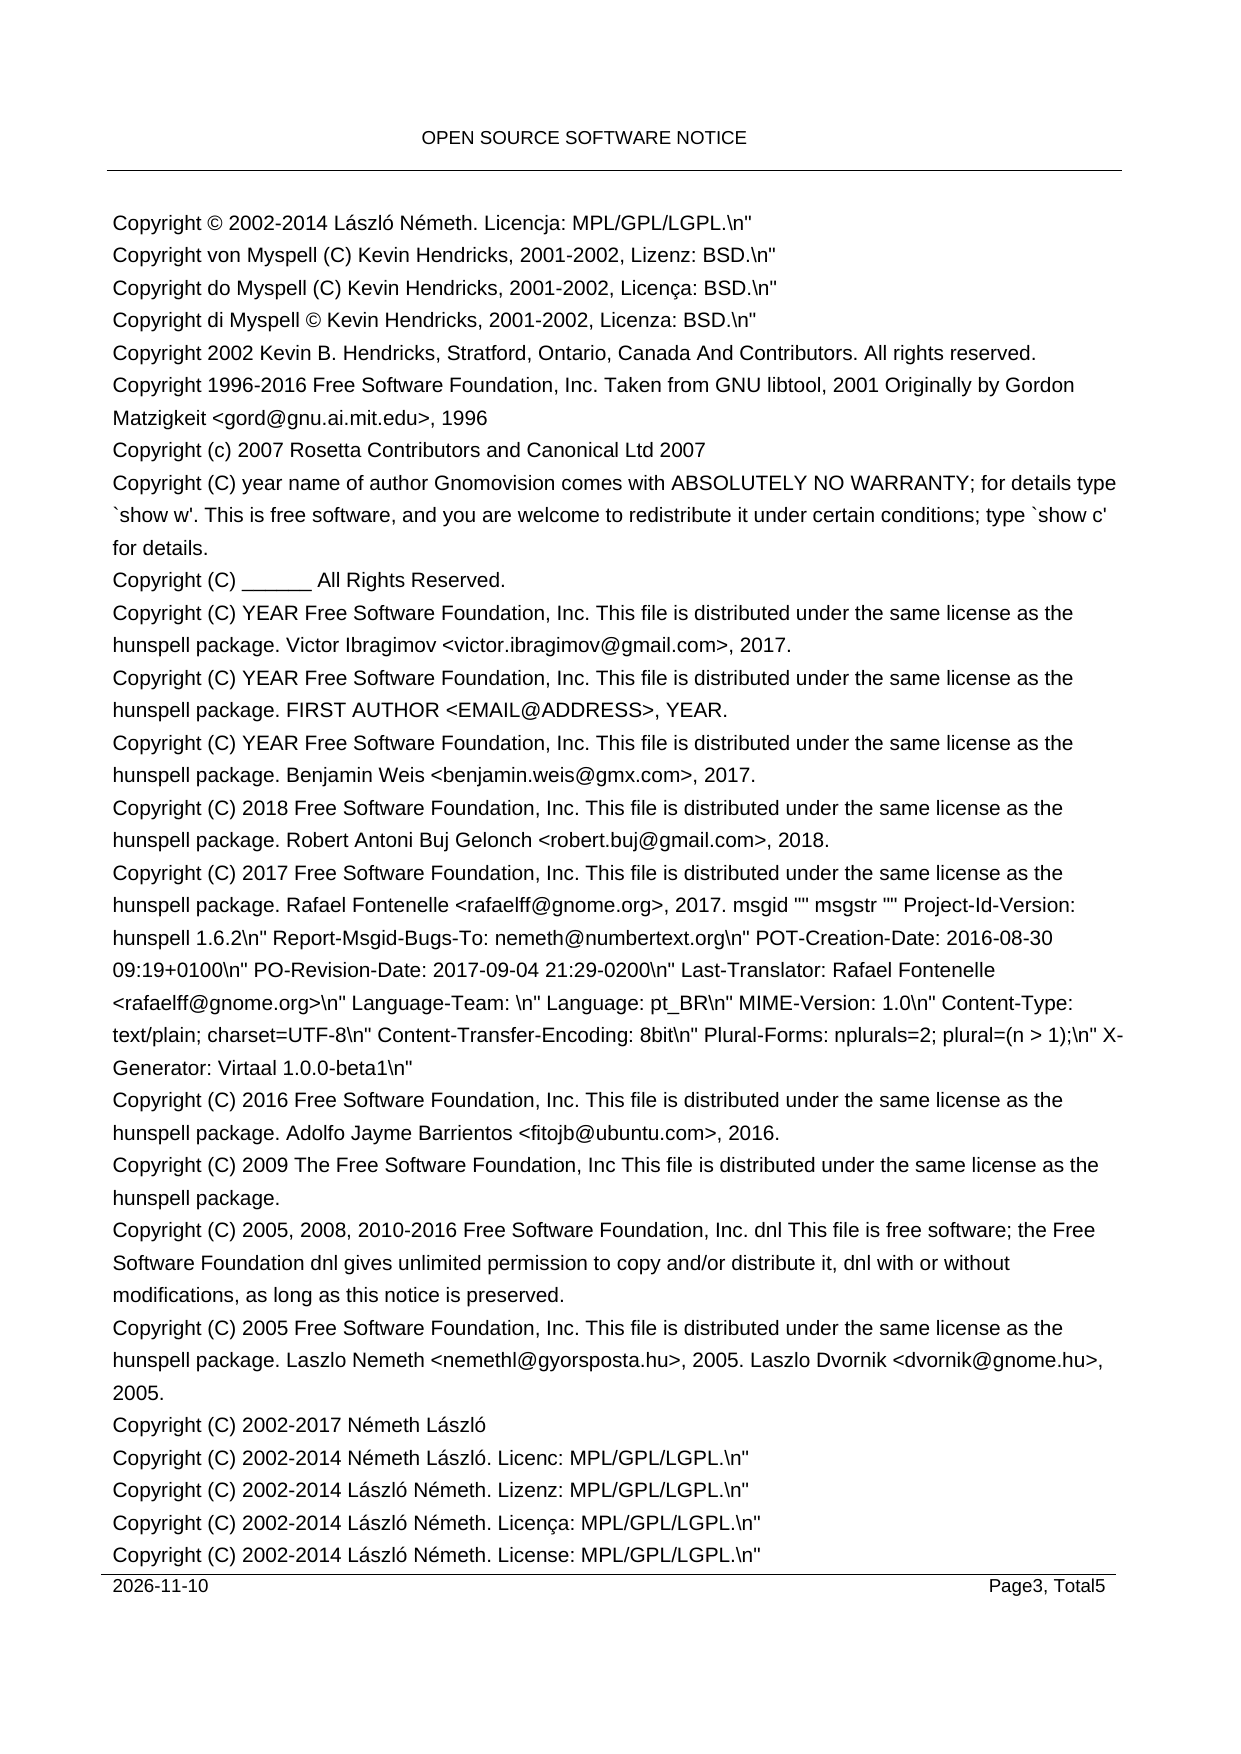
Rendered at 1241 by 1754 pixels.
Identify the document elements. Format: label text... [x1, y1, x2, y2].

text Copyright (C) YEAR Free Software Foundation, Inc. This file is distributed under the same license as the hunspell package. Victor Ibragimov <victor.ibragimov@gmail.com>, 2017. [112, 596, 1128, 661]
text Copyright 2002 Kevin B. Hendricks, Stratford, Ontario, Canada And Contributors. All rights reserved. [112, 336, 1128, 369]
text Copyright (C) 2005, 2008, 2010-2016 Free Software Foundation, Inc. dnl This file is free software; the Free Software Foundation dnl gives unlimited permission to copy and/or distribute it, dnl with or without modifications, as long as this notice is preserved. [112, 1214, 1128, 1311]
text Copyright (C) 2002-2014 Németh László. Licenc: MPL/GPL/LGPL.\n" [112, 1441, 1128, 1474]
text Copyright © 2002-2014 László Németh. Licencja: MPL/GPL/LGPL.\n" [112, 206, 1128, 239]
text Copyright (C) YEAR Free Software Foundation, Inc. This file is distributed under the same license as the hunspell package. FIRST AUTHOR <EMAIL@ADDRESS>, YEAR. [112, 661, 1128, 726]
text Copyright (C) 2018 Free Software Foundation, Inc. This file is distributed under the same license as the hunspell package. Robert Antoni Buj Gelonch <robert.buj@gmail.com>, 2018. [112, 791, 1128, 856]
text Copyright (C) YEAR Free Software Foundation, Inc. This file is distributed under the same license as the hunspell package. Benjamin Weis <benjamin.weis@gmx.com>, 2017. [112, 726, 1128, 791]
text Copyright (C) 2002-2014 László Németh. License: MPL/GPL/LGPL.\n" [112, 1539, 1128, 1571]
text Copyright von Myspell (C) Kevin Hendricks, 2001-2002, Lizenz: BSD.\n" [112, 239, 1128, 271]
text Copyright (C) 2002-2014 László Németh. Licença: MPL/GPL/LGPL.\n" [112, 1506, 1128, 1539]
text Copyright (c) 2007 Rosetta Contributors and Canonical Ltd 2007 [112, 434, 1128, 466]
text Copyright (C) 2002-2017 Németh László [112, 1409, 1128, 1441]
text Copyright (C) 2002-2014 László Németh. Lizenz: MPL/GPL/LGPL.\n" [112, 1474, 1128, 1506]
text Copyright 1996-2016 Free Software Foundation, Inc. Taken from GNU libtool, 2001 Originally by Gordon Matzigkeit <gord@gnu.ai.mit.edu>, 1996 [112, 369, 1128, 434]
text Copyright (C) 2016 Free Software Foundation, Inc. This file is distributed under the same license as the hunspell package. Adolfo Jayme Barrientos <fitojb@ubuntu.com>, 2016. [112, 1084, 1128, 1149]
text Copyright di Myspell © Kevin Hendricks, 2001-2002, Licenza: BSD.\n" [112, 304, 1128, 336]
text Copyright do Myspell (C) Kevin Hendricks, 2001-2002, Licença: BSD.\n" [112, 271, 1128, 304]
text Copyright (C) ______ All Rights Reserved. [112, 564, 1128, 596]
text Copyright (C) 2009 The Free Software Foundation, Inc This file is distributed under the same license as the hunspell package. [112, 1149, 1128, 1214]
text Copyright (C) 2017 Free Software Foundation, Inc. This file is distributed under the same license as the hunspell package. Rafael Fontenelle <rafaelff@gnome.org>, 2017. msgid "" msgstr "" Project-Id-Version: hunspell 1.6.2\n" Report-Msgid-Bugs-To: nemeth@numbertext.org\n" POT-Creation-Date: 2016-08-30 09:19+0100\n" PO-Revision-Date: 2017-09-04 21:29-0200\n" Last-Translator: Rafael Fontenelle <rafaelff@gnome.org>\n" Language-Team: \n" Language: pt_BR\n" MIME-Version: 1.0\n" Content-Type: text/plain; charset=UTF-8\n" Content-Transfer-Encoding: 8bit\n" Plural-Forms: nplurals=2; plural=(n > 1);\n" X-Generator: Virtaal 1.0.0-beta1\n" [112, 856, 1128, 1084]
text Copyright (C) year name of author Gnomovision comes with ABSOLUTELY NO WARRANTY; for details type `show w'. This is free software, and you are welcome to redistribute it under certain conditions; type `show c' for details. [112, 466, 1128, 564]
text Copyright (C) 2005 Free Software Foundation, Inc. This file is distributed under the same license as the hunspell package. Laszlo Nemeth <nemethl@gyorsposta.hu>, 2005. Laszlo Dvornik <dvornik@gnome.hu>, 2005. [112, 1311, 1128, 1409]
